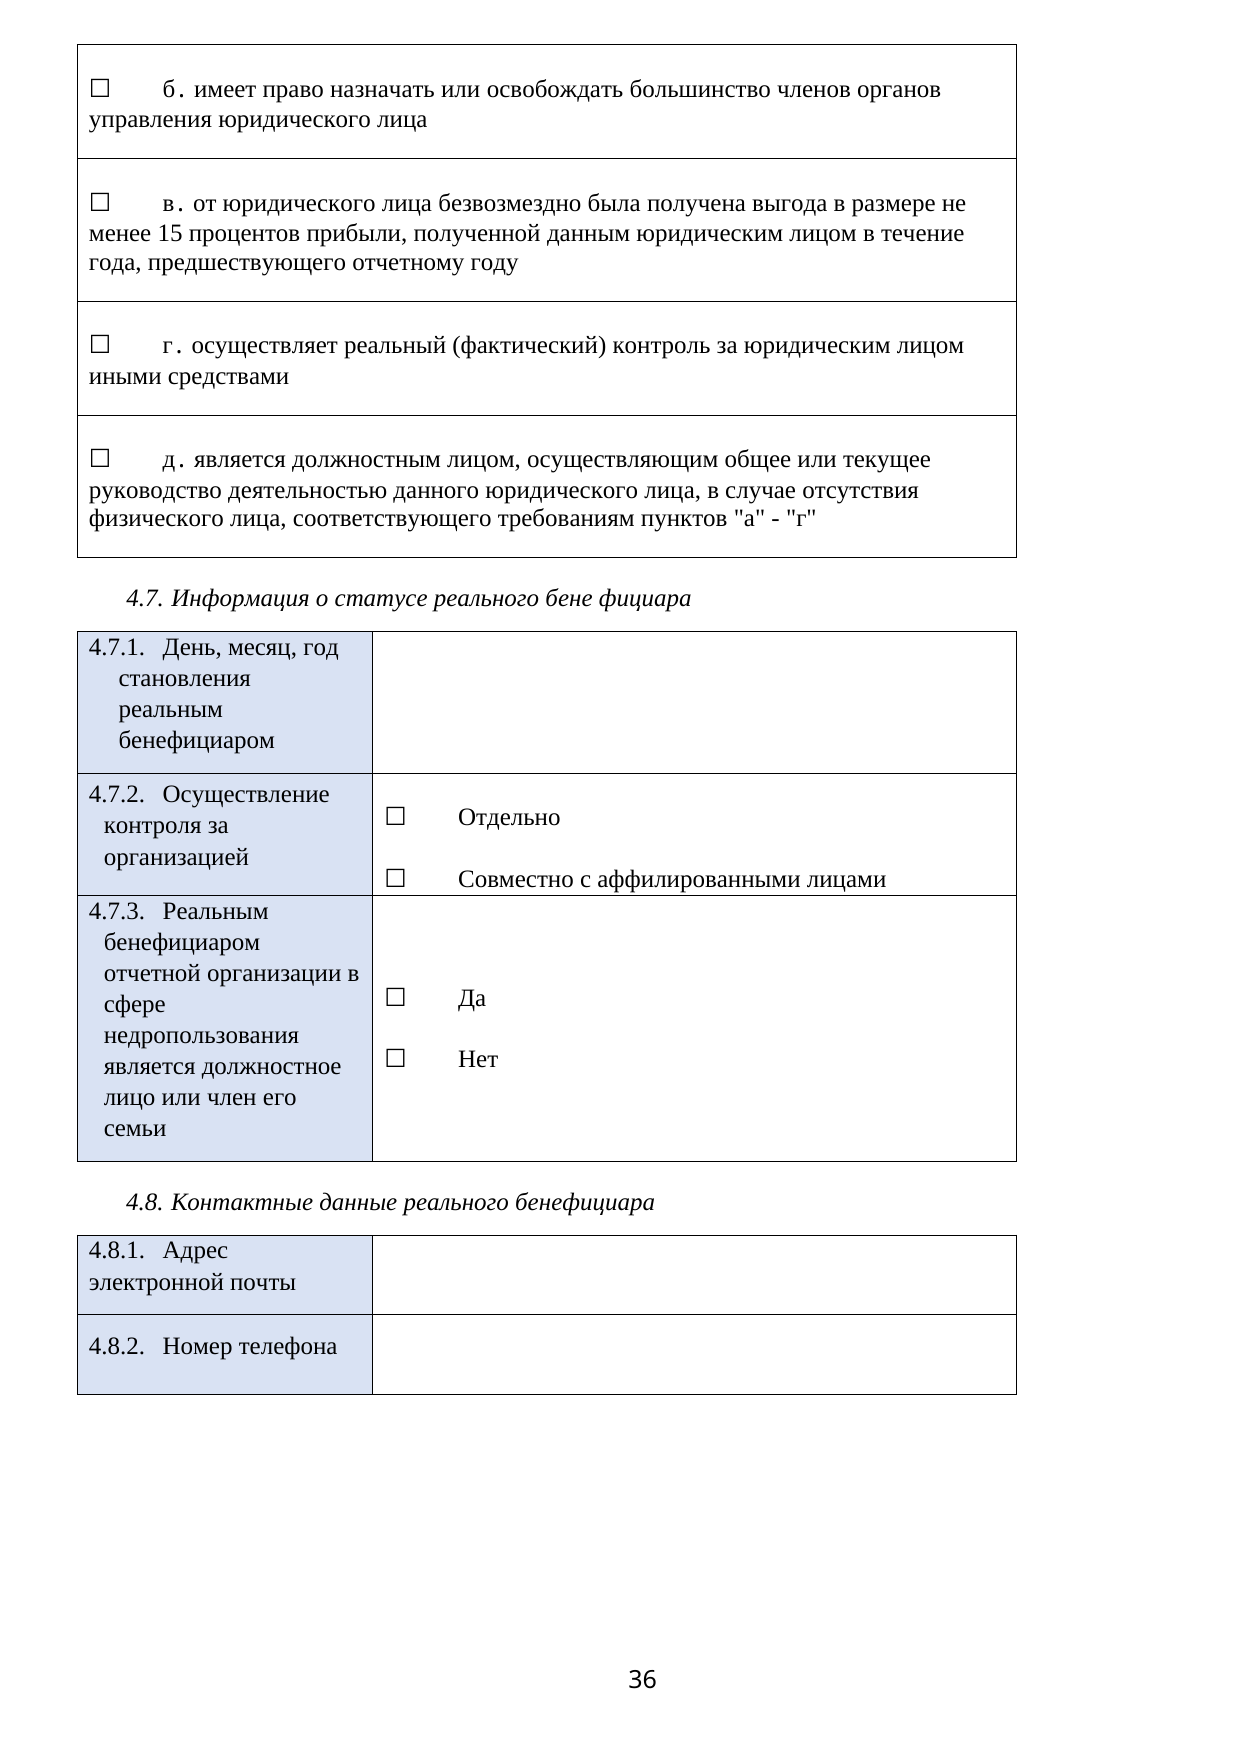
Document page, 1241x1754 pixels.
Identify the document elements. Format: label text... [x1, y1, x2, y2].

table_cell [373, 1315, 1016, 1394]
list Контактные данные реального бенефициара [126, 1187, 1196, 1216]
table_cell б․ имеет право назначать или освобождать большинство членов органов управления юридического лица [78, 45, 1016, 158]
list Информация о статусе реального бене фициара [126, 583, 1196, 612]
table_header [373, 632, 1016, 773]
table_cell в․ от юридического лица безвозмездно была получена выгода в размере не менее 15 процентов прибыли, полученной данным юридическим лицом в течение года, предшествующего отчетному году [78, 159, 1016, 301]
table_cell Да Нет [373, 896, 1016, 1161]
table_header Адрес электронной почты [78, 1236, 372, 1314]
table_cell Номер телефона [78, 1315, 372, 1394]
table_cell Осуществление контроля за организацией [78, 774, 372, 895]
table_header День, месяц, год становления реальным бенефициаром [78, 632, 372, 773]
table_header [373, 1236, 1016, 1314]
table_cell д․ является должностным лицом, осуществляющим общее или текущее руководство деятельностью данного юридического лица, в случае отсутствия физического лица, соответствующего требованиям пунктов "а" - "г" [78, 416, 1016, 557]
table_cell Отдельно Совместно с аффилированными лицами [373, 774, 1016, 895]
table_cell г․ осуществляет реальный (фактический) контроль за юридическим лицом иными средствами [78, 302, 1016, 415]
table_cell Реальным бенефициаром отчетной организации в сфере недропользования является должностное лицо или член его семьи [78, 896, 372, 1161]
